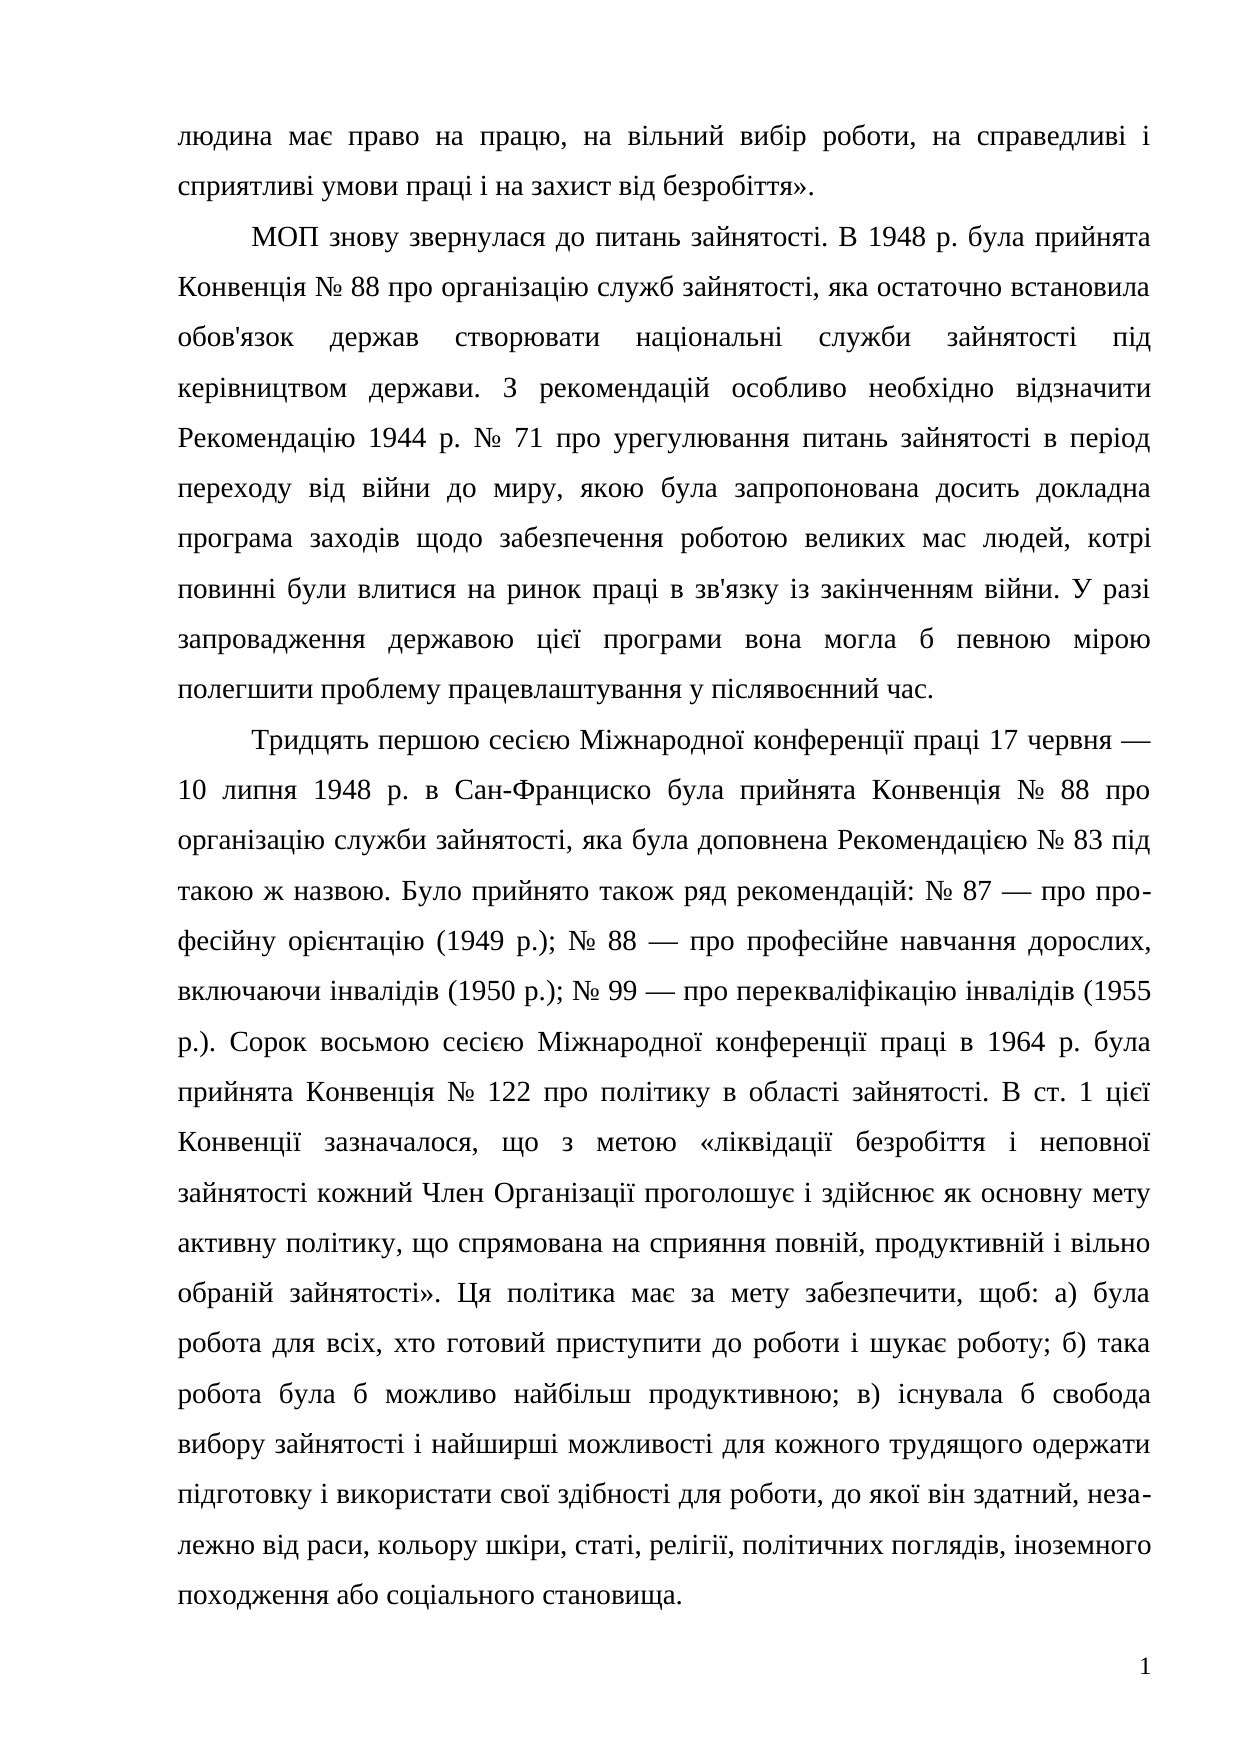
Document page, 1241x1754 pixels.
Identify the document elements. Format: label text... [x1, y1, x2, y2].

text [177, 118, 1152, 202]
text МОП знову звернулася до питань зайнятості. В 1948 р. була прийнята Конвенція № 88 про організацію служб зайнятості, яка остаточно встановила обов'язок держав створювати національні служби зайнятості під керівництвом держави. З рекомендацій особливо необхідно відзначити Рекомендацію 1944 р. № 71 про урегулювання питань зайнятості в період переходу від війни до миру, якою була запропонована досить докладна програма заходів щодо забезпечення роботою великих мас людей, котрі повинні були влитися на ринок праці в зв'язку із закінченням війни. У разі запровадження державою цієї програми вона могла б певною мірою полегшити проблему працевлаштування у післявоєнний час. [177, 219, 1152, 705]
text Тридцять першою сесією Міжнародної конференції праці 17 червня — 10 липня 1948 р. в Сан-Франциско була прийнята Конвенція № 88 про організацію служби зайнятості, яка була доповнена Рекомендацією № 83 під такою ж назвою. Було прийнято також ряд рекомендацій: № 87 — про професійну орієнтацію (1949 р.); № 88 — про професійне навчання дорослих, включаючи інвалідів (1950 р.); № 99 — про перекваліфікацію інвалідів (1955 р.). Сорок восьмою сесією Міжнародної конференції праці в 1964 р. була прийнята Конвенція № 122 про політику в області зайнятості. В ст. 1 цієї Конвенції зазначалося, що з метою «ліквідації безробіття і неповної зайнятості кожний Член Організації проголошує і здійснює як основну мету активну політику, що спрямована на сприяння повній, продуктивній і вільно обраній зайнятості». Ця політика має за мету забезпечити, щоб: а) була робота для всіх, хто готовий приступити до роботи і шукає роботу; б) така робота була б можливо найбільш продуктивною; в) існувала б свобода вибору зайнятості і найширші можливості для кожного трудящого одержати підготовку і використати свої здібності для роботи, до якої він здатний, незалежно від раси, кольору шкіри, статі, релігії, політичних поглядів, іноземного походження або соціального становища. [177, 722, 1152, 1611]
